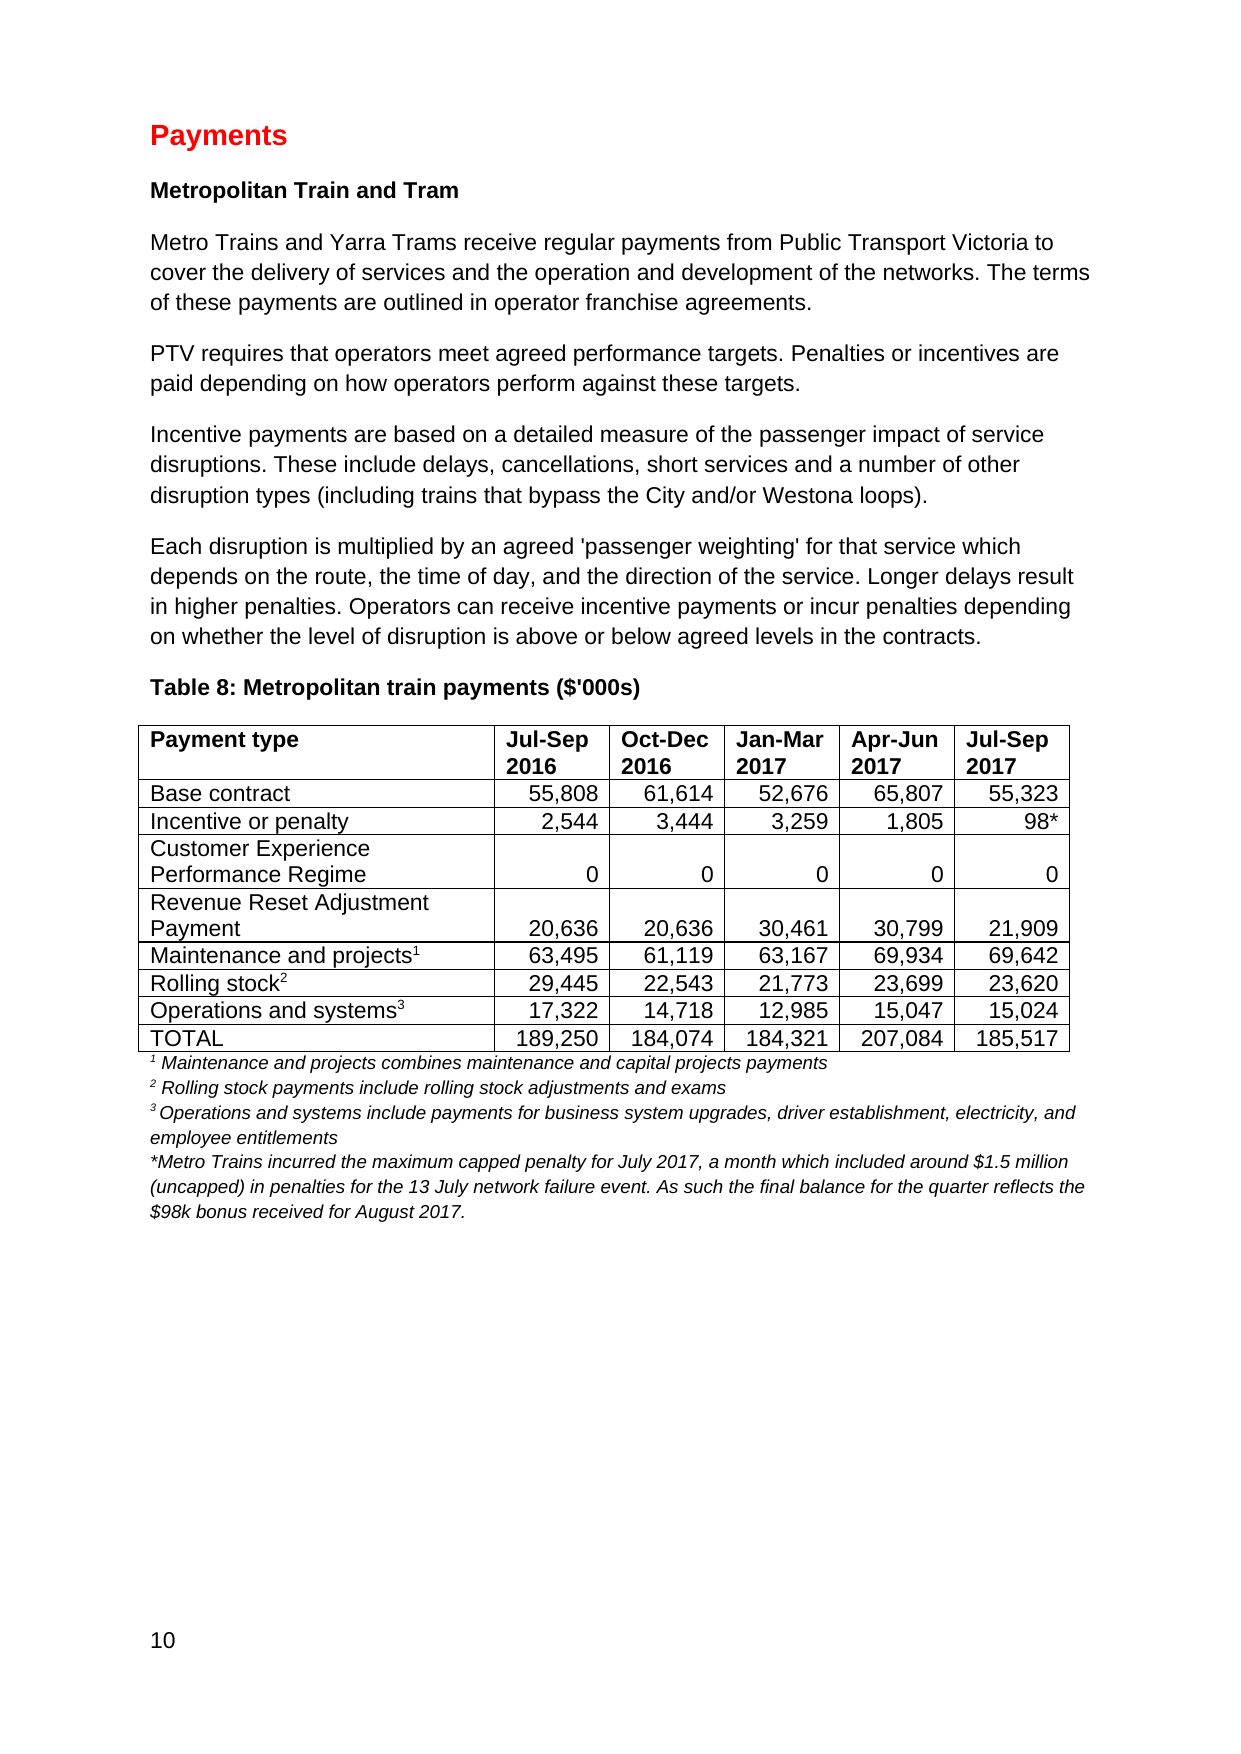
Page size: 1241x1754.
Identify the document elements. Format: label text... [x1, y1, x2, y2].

table_cell 55,808 [495, 780, 609, 807]
table_cell 23,620 [955, 970, 1069, 996]
text Metro Trains and Yarra Trams receive regular payments from Public Transport Victoria to cover the delivery of services and the operation and development of the networks. The terms of these payments are outlined in operator franchise agreements. [150, 228, 1090, 315]
table_cell 30,461 [725, 889, 839, 941]
table_cell 12,985 [725, 997, 839, 1024]
text Metropolitan Train and Tram [150, 177, 1090, 204]
table_cell 0 [495, 835, 609, 888]
table_cell 184,321 [725, 1025, 839, 1051]
table_cell 61,614 [610, 780, 724, 807]
table_cell 29,445 [495, 970, 609, 996]
table_cell 55,323 [955, 780, 1069, 807]
table_cell 3,444 [610, 808, 724, 834]
table_cell 2,544 [495, 808, 609, 834]
table_cell Base contract [139, 780, 494, 807]
table_cell Maintenance and projects1 [139, 943, 494, 969]
text Each disruption is multiplied by an agreed 'passenger weighting' for that service which depends on the route, the time of day, and the direction of the service. Longer delays result in higher penalties. Operators can receive incentive payments or incur penalties depending on whether the level of disruption is above or below agreed levels in the contracts. [150, 533, 1090, 650]
table_cell 15,024 [955, 997, 1069, 1024]
table_cell 21,909 [955, 889, 1069, 941]
table_cell 207,084 [840, 1025, 954, 1051]
table_header Jan-Mar 2017 [725, 726, 839, 779]
table_cell 65,807 [840, 780, 954, 807]
table_cell 15,047 [840, 997, 954, 1024]
table_header Jul-Sep 2017 [955, 726, 1069, 779]
table_cell 63,167 [725, 943, 839, 969]
table_cell 0 [840, 835, 954, 888]
table_cell 63,495 [495, 943, 609, 969]
table_cell 69,642 [955, 943, 1069, 969]
table_cell 20,636 [610, 889, 724, 941]
table_header Oct-Dec 2016 [610, 726, 724, 779]
table_cell 1,805 [840, 808, 954, 834]
table_cell 30,799 [840, 889, 954, 941]
table_cell 14,718 [610, 997, 724, 1024]
text PTV requires that operators meet agreed performance targets. Penalties or incentives are paid depending on how operators perform against these targets. [150, 340, 1090, 397]
table_header Jul-Sep 2016 [495, 726, 609, 779]
table_cell TOTAL [139, 1025, 494, 1051]
table_header Apr-Jun 2017 [840, 726, 954, 779]
table_cell Operations and systems3 [139, 997, 494, 1024]
table_header Payment type [139, 726, 494, 779]
table_cell 22,543 [610, 970, 724, 996]
table_cell 69,934 [840, 943, 954, 969]
table_cell Revenue Reset Adjustment Payment [139, 889, 494, 941]
table_cell 61,119 [610, 943, 724, 969]
table_cell 185,517 [955, 1025, 1069, 1051]
table_cell Customer Experience Performance Regime [139, 835, 494, 888]
table_cell 0 [610, 835, 724, 888]
table_cell 17,322 [495, 997, 609, 1024]
table_cell 23,699 [840, 970, 954, 996]
subtitle Table 8: Metropolitan train payments ($'000s) [150, 674, 1090, 701]
table_cell 98* [955, 808, 1069, 834]
table_cell 3,259 [725, 808, 839, 834]
table_cell 52,676 [725, 780, 839, 807]
table_cell 21,773 [725, 970, 839, 996]
table_cell 20,636 [495, 889, 609, 941]
table_cell Rolling stock2 [139, 970, 494, 996]
text 1 Maintenance and projects combines maintenance and capital projects payments 2 Rolling stock payments include rolling stock adjustments and exams 3 Operations and systems include payments for business system upgrades, driver establishment, electricity, and employee entitlements *Metro Trains incurred the maximum capped penalty for July 2017, a month which included around $1.5 million (uncapped) in penalties for the 13 July network failure event. As such the final balance for the quarter reflects the $98k bonus received for August 2017. [150, 1052, 1090, 1222]
table_cell 189,250 [495, 1025, 609, 1051]
table_cell 184,074 [610, 1025, 724, 1051]
table_cell Incentive or penalty [139, 808, 494, 834]
table_cell 0 [725, 835, 839, 888]
table_cell 0 [955, 835, 1069, 888]
text Incentive payments are based on a detailed measure of the passenger impact of service disruptions. These include delays, cancellations, short services and a number of other disruption types (including trains that bypass the City and/or Westona loops). [150, 421, 1090, 508]
